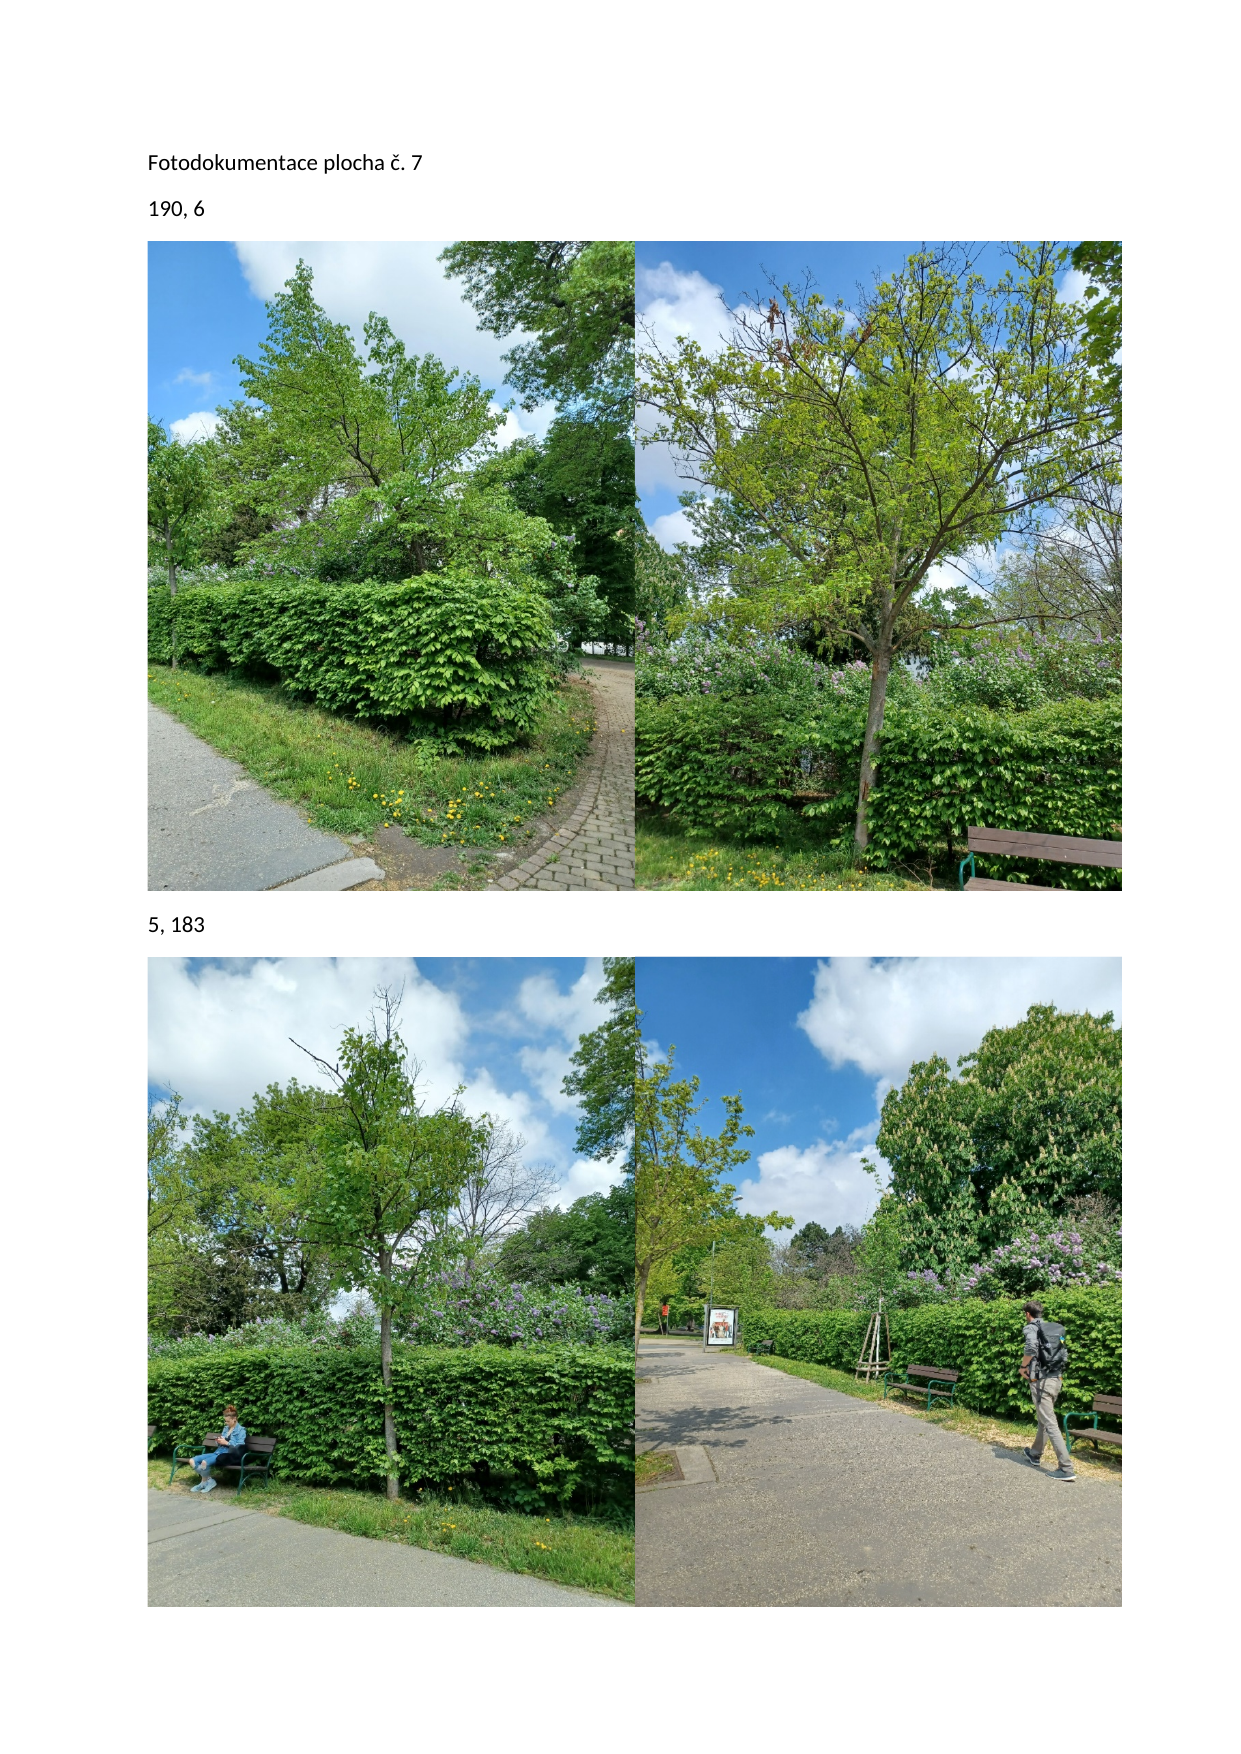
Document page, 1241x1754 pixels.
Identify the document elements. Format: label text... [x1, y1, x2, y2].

text 190, 6 [148, 194, 1167, 222]
picture [147, 241, 1122, 891]
text Fotodokumentace plocha č. 7 [148, 148, 1167, 176]
picture [147, 957, 1122, 1607]
text 5, 183 [148, 910, 1167, 938]
